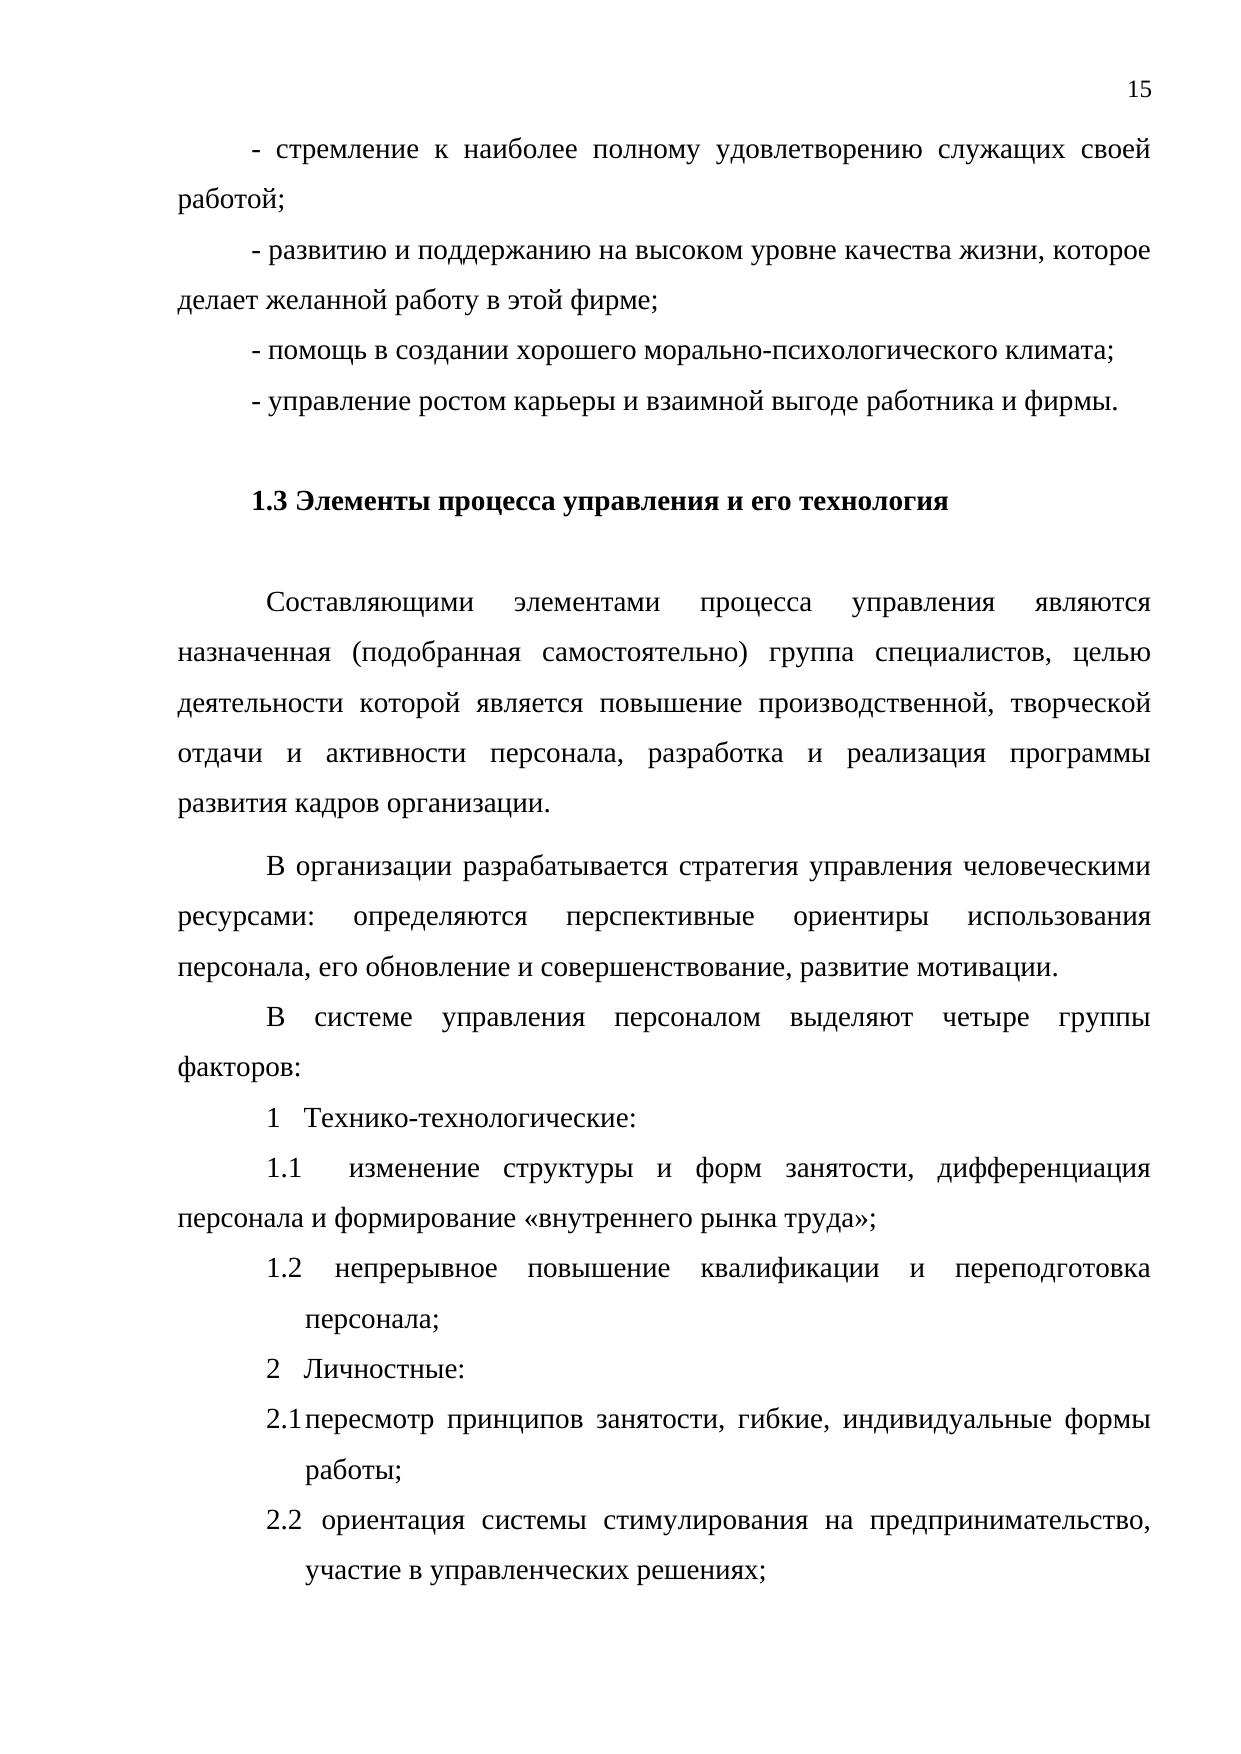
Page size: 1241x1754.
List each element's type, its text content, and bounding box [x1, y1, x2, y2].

list ориентация системы стимулирования на предпринимательство, участие в управленческих решениях; [266, 1502, 1152, 1586]
list Технико-технологические: [266, 1100, 1152, 1133]
text - стремление к наиболее полному удовлетворению служащих своей работой; [177, 131, 1152, 215]
text В системе управления персоналом выделяют четыре группы факторов: [177, 999, 1152, 1083]
list пересмотр принципов занятости, гибкие, индивидуальные формы работы; [266, 1402, 1152, 1485]
text В организации разрабатывается стратегия управления человеческими ресурсами: определяются перспективные ориентиры использования персонала, его обновление и совершенствование, развитие мотивации. [177, 848, 1152, 982]
list Личностные: [266, 1351, 1152, 1385]
list непрерывное повышение квалификации и переподготовка персонала; [266, 1251, 1152, 1334]
text Составляющими элементами процесса управления являются назначенная (подобранная самостоятельно) группа специалистов, целью деятельности которой является повышение производственной, творческой отдачи и активности персонала, разработка и реализация программы развития кадров организации. [177, 584, 1152, 819]
text - управление ростом карьеры и взаимной выгоде работника и фирмы. [177, 383, 1152, 416]
text - развитию и поддержанию на высоком уровне качества жизни, которое делает желанной работу в этой фирме; [177, 232, 1152, 316]
text 1.1 изменение структуры и форм занятости, дифференциация персонала и формирование «внутреннего рынка труда»; [177, 1150, 1152, 1234]
text 1.3 Элементы процесса управления и его технология [177, 483, 1152, 517]
text - помощь в создании хорошего морально-психологического климата; [177, 332, 1152, 366]
